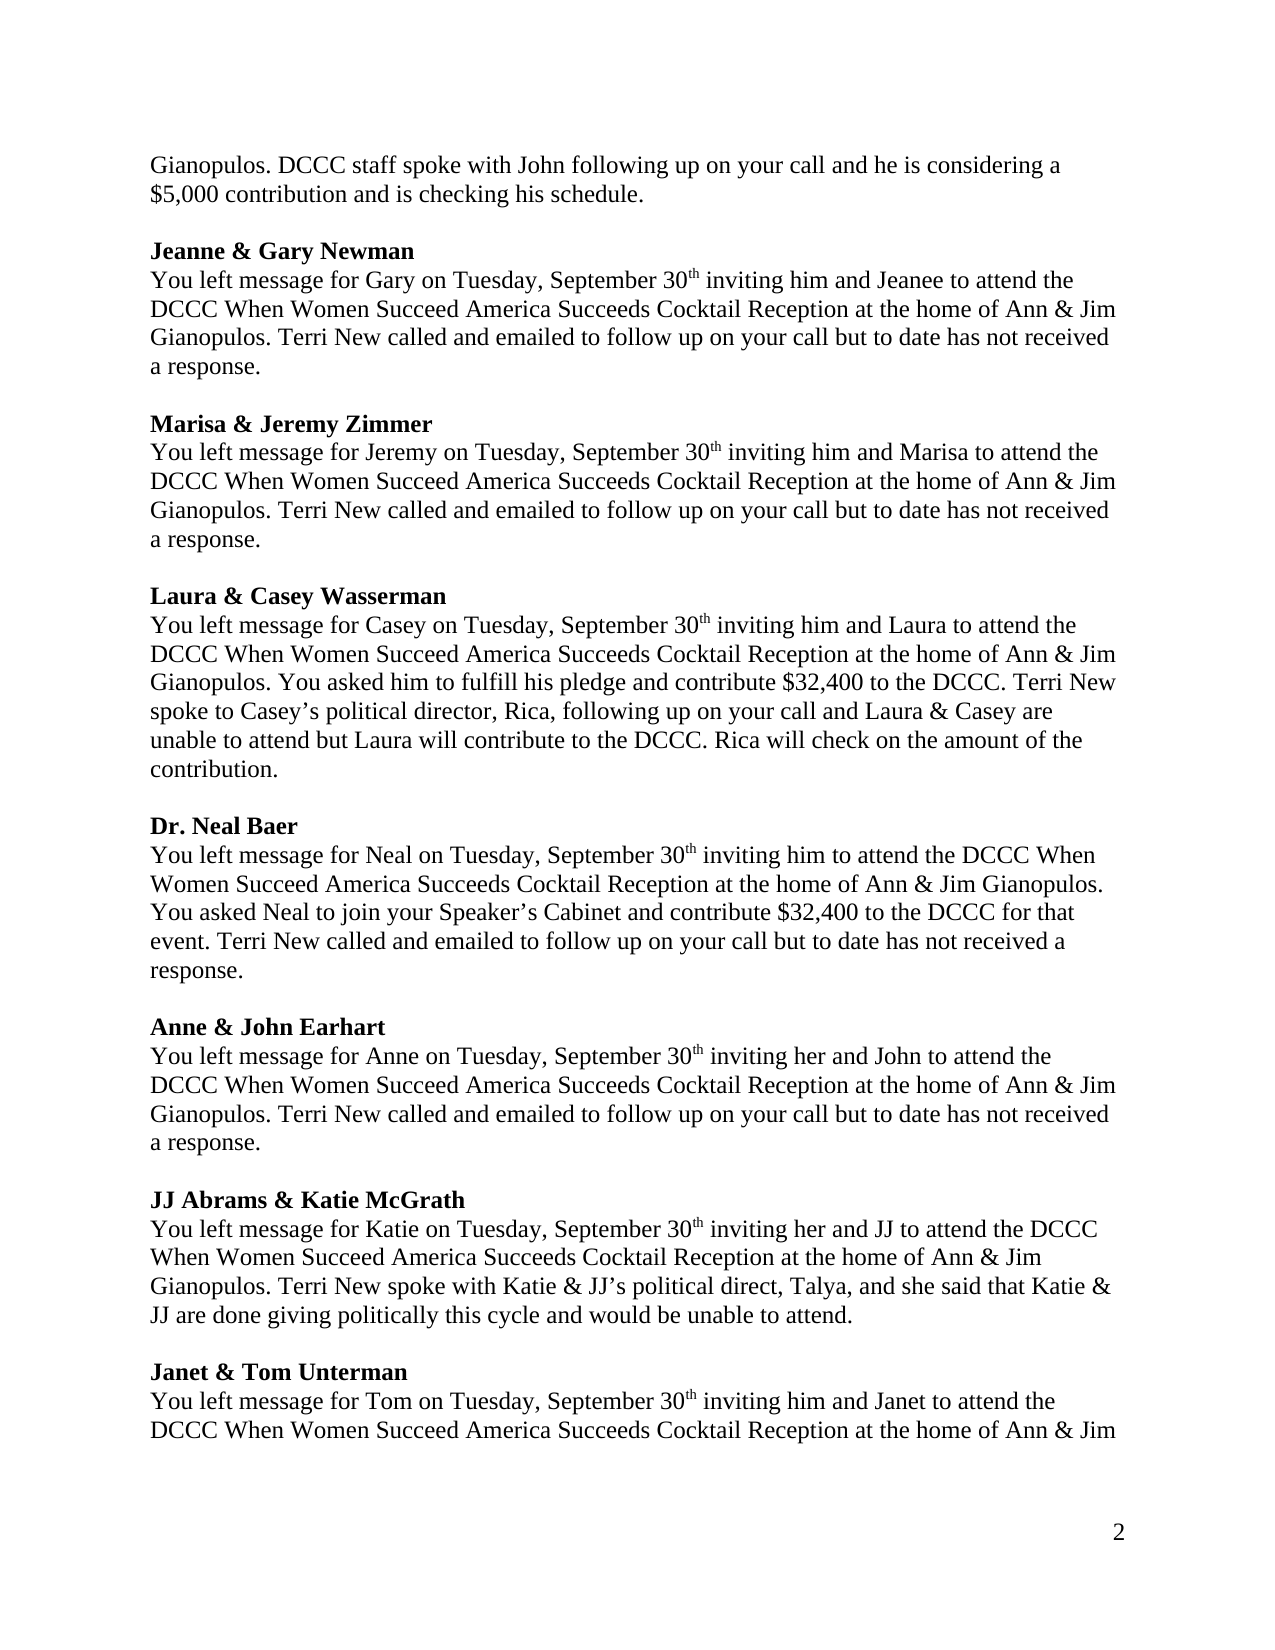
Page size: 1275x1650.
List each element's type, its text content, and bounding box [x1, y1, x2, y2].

text You left message for Casey on Tuesday, September 30th inviting him and Laura to attend the DCCC When Women Succeed America Succeeds Cocktail Reception at the home of Ann & Jim Gianopulos. You asked him to fulfill his pledge and contribute $32,400 to the DCCC. Terri New spoke to Casey’s political director, Rica, following up on your call and Laura & Casey are unable to attend but Laura will contribute to the DCCC. Rica will check on the amount of the contribution. [150, 610, 1125, 782]
text Laura & Casey Wasserman [150, 581, 1125, 610]
text Anne & John Earhart [150, 1012, 1125, 1041]
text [150, 1386, 1125, 1444]
text You left message for Katie on Tuesday, September 30th inviting her and JJ to attend the DCCC When Women Succeed America Succeeds Cocktail Reception at the home of Ann & Jim Gianopulos. Terri New spoke with Katie & JJ’s political direct, Talya, and she said that Katie & JJ are done giving politically this cycle and would be unable to attend. [150, 1214, 1125, 1329]
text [150, 150, 1125, 207]
text JJ Abrams & Katie McGrath [150, 1185, 1125, 1214]
text You left message for Gary on Tuesday, September 30th inviting him and Jeanee to attend the DCCC When Women Succeed America Succeeds Cocktail Reception at the home of Ann & Jim Gianopulos. Terri New called and emailed to follow up on your call but to date has not received a response. [150, 265, 1125, 380]
text Dr. Neal Baer [150, 811, 1125, 840]
text Jeanne & Gary Newman [150, 236, 1125, 265]
text You left message for Neal on Tuesday, September 30th inviting him to attend the DCCC When Women Succeed America Succeeds Cocktail Reception at the home of Ann & Jim Gianopulos. You asked Neal to join your Speaker’s Cabinet and contribute $32,400 to the DCCC for that event. Terri New called and emailed to follow up on your call but to date has not received a response. [150, 840, 1125, 984]
text Janet & Tom Unterman [150, 1357, 1125, 1386]
text You left message for Jeremy on Tuesday, September 30th inviting him and Marisa to attend the DCCC When Women Succeed America Succeeds Cocktail Reception at the home of Ann & Jim Gianopulos. Terri New called and emailed to follow up on your call but to date has not received a response. [150, 437, 1125, 552]
text Marisa & Jeremy Zimmer [150, 409, 1125, 437]
text You left message for Anne on Tuesday, September 30th inviting her and John to attend the DCCC When Women Succeed America Succeeds Cocktail Reception at the home of Ann & Jim Gianopulos. Terri New called and emailed to follow up on your call but to date has not received a response. [150, 1041, 1125, 1156]
